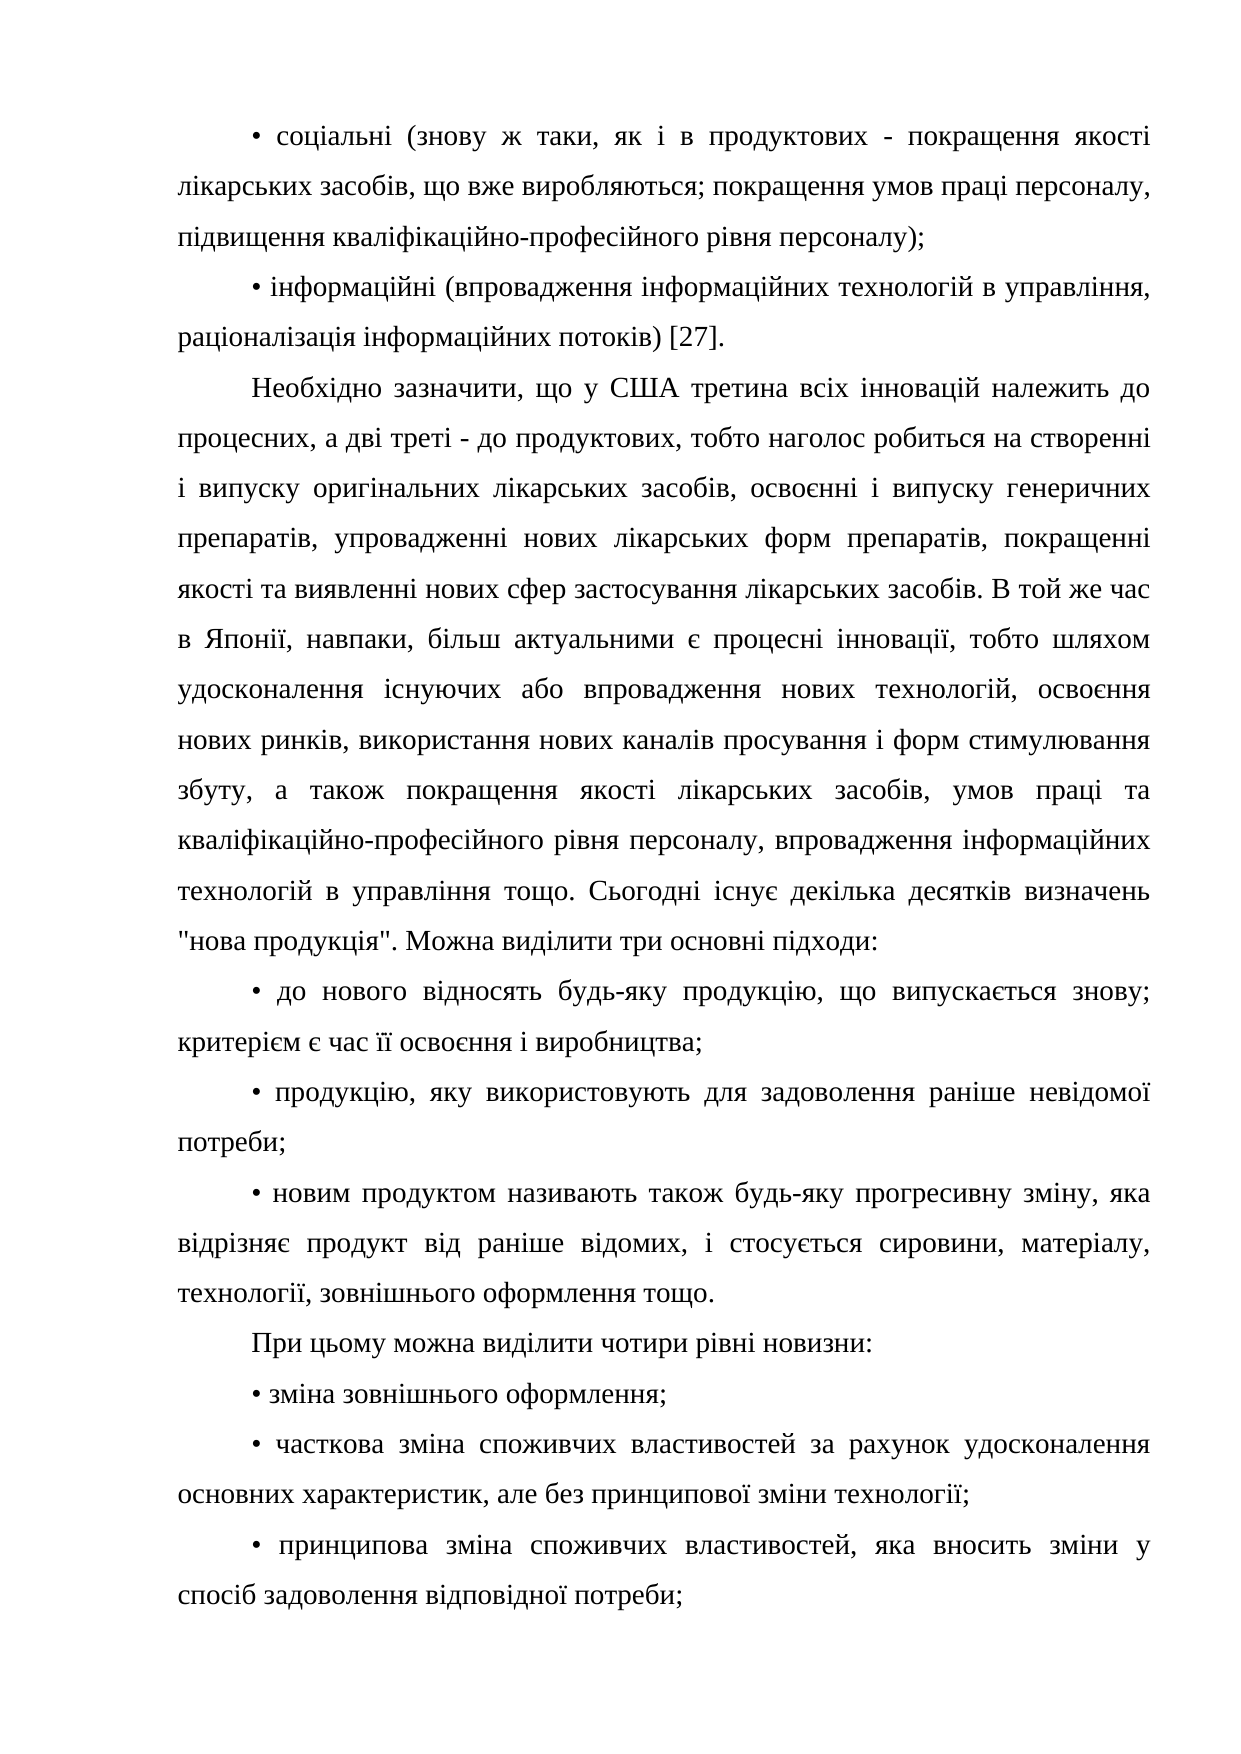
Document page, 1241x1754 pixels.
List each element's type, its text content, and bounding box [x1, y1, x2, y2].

text Необхідно зазначити, що у США третина всіх інновацій належить до процесних, а дві треті - до продуктових, тобто наголос робиться на створенні і випуску оригінальних лікарських засобів, освоєнні і випуску генеричних препаратів, упровадженні нових лікарських форм препаратів, покращенні якості та виявленні нових сфер застосування лікарських засобів. В той же час в Японії, навпаки, більш актуальними є процесні інновації, тобто шляхом удосконалення існуючих або впровадження нових технологій, освоєння нових ринків, використання нових каналів просування і форм стимулювання збуту, а також покращення якості лікарських засобів, умов праці та кваліфікаційно-професійного рівня персоналу, впровадження інформаційних технологій в управління тощо. Сьогодні існує декілька десятків визначень "нова продукція". Можна виділити три основні підходи: [177, 370, 1152, 957]
text • соціальні (знову ж таки, як і в продуктових - покращення якості лікарських засобів, що вже виробляються; покращення умов праці персоналу, підвищення кваліфікаційно-професійного рівня персоналу); [177, 118, 1152, 252]
text • продукцію, яку використовують для задоволення раніше невідомої потреби; [177, 1074, 1152, 1158]
text • часткова зміна споживчих властивостей за рахунок удосконалення основних характеристик, але без принципової зміни технології; [177, 1426, 1152, 1510]
text • зміна зовнішнього оформлення; [177, 1376, 1152, 1409]
text • принципова зміна споживчих властивостей, яка вносить зміни у спосіб задоволення відповідної потреби; [177, 1527, 1152, 1611]
text • новим продуктом називають також будь-яку прогресивну зміну, яка відрізняє продукт від раніше відомих, і стосується сировини, матеріалу, технології, зовнішнього оформлення тощо. [177, 1175, 1152, 1309]
text • до нового відносять будь-яку продукцію, що випускається знову; критерієм є час її освоєння і виробництва; [177, 973, 1152, 1057]
text • інформаційні (впровадження інформаційних технологій в управління, раціоналізація інформаційних потоків) [27]. [177, 269, 1152, 353]
text При цьому можна виділити чотири рівні новизни: [177, 1326, 1152, 1359]
